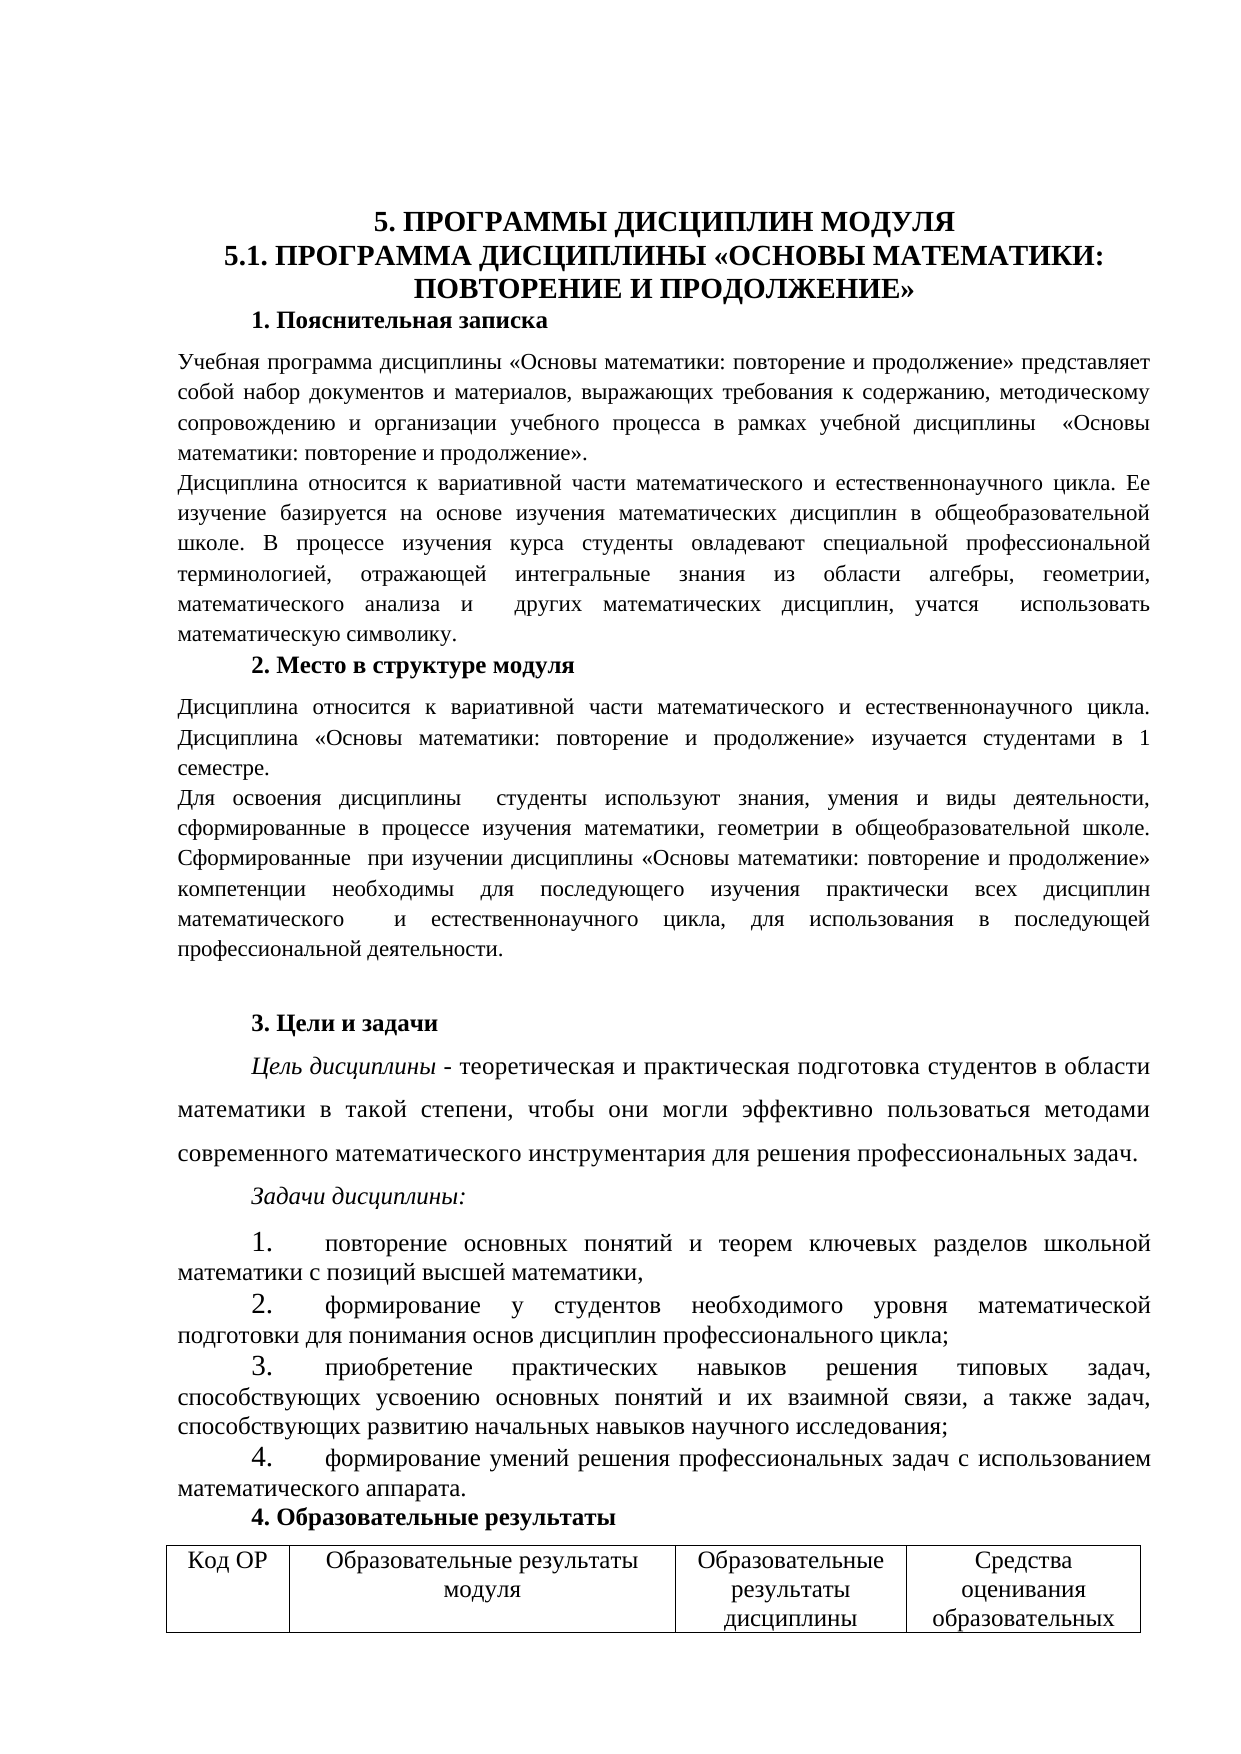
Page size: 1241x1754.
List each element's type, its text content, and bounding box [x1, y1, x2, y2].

text Задачи дисциплины: [177, 1181, 1152, 1209]
text 3. Цели и задачи [177, 1008, 1152, 1037]
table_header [907, 1546, 1140, 1632]
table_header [676, 1546, 906, 1632]
subtitle 5. ПРОГРАММЫ ДИСЦИПЛИН МОДУЛЯ [177, 204, 1152, 238]
text Учебная программа дисциплины «Основы математики: повторение и продолжение» представляет собой набор документов и материалов, выражающих требования к содержанию, методическому сопровождению и организации учебного процесса в рамках учебной дисциплины «Основы математики: повторение и продолжение». [177, 348, 1152, 465]
text Цель дисциплины - теоретическая и практическая подготовка студентов в области математики в такой степени, чтобы они могли эффективно пользоваться методами современного математического инструментария для решения профессиональных задач. [177, 1051, 1152, 1166]
text 1. Пояснительная записка [177, 305, 1152, 334]
list приобретение практических навыков решения типовых задач, способствующих усвоению основных понятий и их взаимной связи, а также задач, способствующих развитию начальных навыков научного исследования; [177, 1348, 1152, 1439]
list формирование умений решения профессиональных задач с использованием математического аппарата. [177, 1439, 1152, 1502]
list формирование у студентов необходимого уровня математической подготовки для понимания основ дисциплин профессионального цикла; [177, 1286, 1152, 1348]
text Дисциплина относится к вариативной части математического и естественнонаучного цикла. Ее изучение базируется на основе изучения математических дисциплин в общеобразовательной школе. В процессе изучения курса студенты овладевают специальной профессиональной терминологией, отражающей интегральные знания из области алгебры, геометрии, математического анализа и других математических дисциплин, учатся использовать математическую символику. [177, 469, 1152, 646]
text 4. Образовательные результаты [177, 1502, 1152, 1531]
text Дисциплина относится к вариативной части математического и естественнонаучного цикла. Дисциплина «Основы математики: повторение и продолжение» изучается студентами в 1 семестре. [177, 693, 1152, 780]
table_header Код ОР [167, 1546, 289, 1632]
subtitle 5.1. ПРОГРАММА ДИСЦИПЛИНЫ «Основы математики: повторение и продолжение» [177, 238, 1152, 305]
text Для освоения дисциплины студенты используют знания, умения и виды деятельности, сформированные в процессе изучения математики, геометрии в общеобразовательной школе. Сформированные при изучении дисциплины «Основы математики: повторение и продолжение» компетенции необходимы для последующего изучения практически всех дисциплин математического и естественнонаучного цикла, для использования в последующей профессиональной деятельности. [177, 784, 1152, 961]
list повторение основных понятий и теорем ключевых разделов школьной математики с позиций высшей математики, [177, 1224, 1152, 1286]
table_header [290, 1546, 675, 1632]
text 2. Место в структуре модуля [177, 650, 1152, 679]
